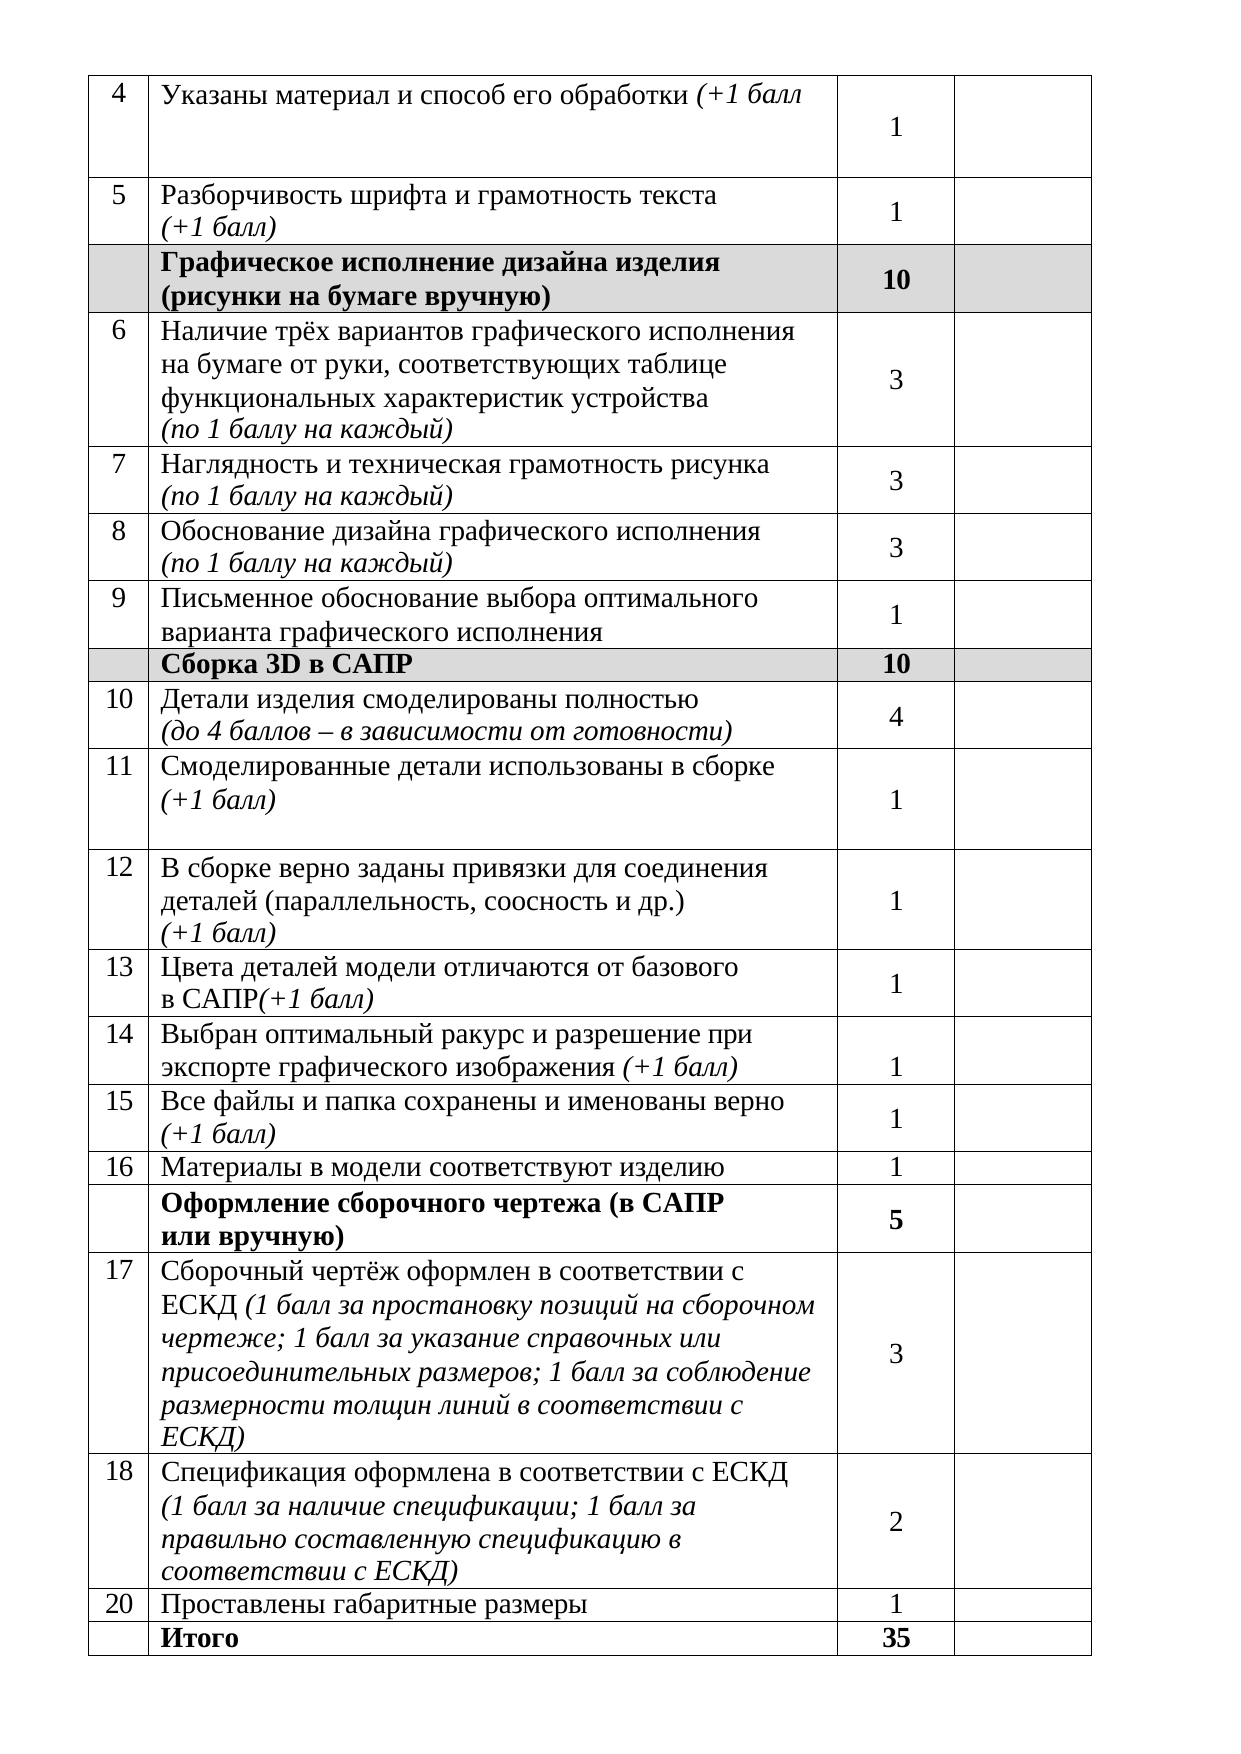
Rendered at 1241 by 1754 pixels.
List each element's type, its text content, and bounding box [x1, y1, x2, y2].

table_cell Разборчивость шрифта и грамотность текста (+1 балл) [149, 178, 837, 243]
table_cell 18 [89, 1454, 148, 1587]
table_cell В сборке верно заданы привязки для соединения деталей (параллельность, соосность и др.) (+1 балл) [149, 850, 837, 949]
table_cell [89, 649, 148, 681]
table_cell 1 [838, 1017, 954, 1083]
table_cell 4 [89, 76, 148, 177]
table_cell Материалы в модели соответствуют изделию [149, 1152, 837, 1184]
table_cell [955, 447, 1091, 513]
table_cell [955, 76, 1091, 177]
table_cell 1 [838, 1152, 954, 1184]
table_cell 13 [89, 950, 148, 1016]
table_cell 1 [838, 76, 954, 177]
table_cell Письменное обоснование выбора оптимального варианта графического исполнения [149, 581, 837, 648]
table_cell [955, 682, 1091, 748]
table_cell 1 [838, 581, 954, 648]
table_cell 3 [838, 447, 954, 513]
table_cell 1 [838, 749, 954, 849]
table_cell 10 [838, 245, 954, 312]
table_cell Цвета деталей модели отличаются от базового в САПР(+1 балл) [149, 950, 837, 1016]
table_cell Сборка 3D в САПР [149, 649, 837, 681]
table_cell 5 [89, 178, 148, 243]
table_cell [955, 581, 1091, 648]
table_cell Наглядность и техническая грамотность рисунка (по 1 баллу на каждый) [149, 447, 837, 513]
table_cell Смоделированные детали использованы в сборке (+1 балл) [149, 749, 837, 849]
table_cell [955, 1185, 1091, 1252]
table_cell [955, 514, 1091, 579]
table_cell 8 [89, 514, 148, 579]
table_cell 14 [89, 1017, 148, 1083]
table_cell 20 [89, 1589, 148, 1621]
table_cell [955, 850, 1091, 949]
table_cell Итого [149, 1622, 837, 1654]
table_cell [89, 1622, 148, 1654]
table_cell 3 [838, 1253, 954, 1453]
table_cell [955, 1454, 1091, 1587]
table_cell Наличие трёх вариантов графического исполнения на бумаге от руки, соответствующих таблице функциональных характеристик устройства (по 1 баллу на каждый) [149, 313, 837, 446]
table_cell Сборочный чертёж оформлен в соответствии с ЕСКД (1 балл за простановку позиций на сборочном чертеже; 1 балл за указание справочных или присоединительных размеров; 1 балл за соблюдение размерности толщин линий в соответствии с ЕСКД) [149, 1253, 837, 1453]
table_cell Выбран оптимальный ракурс и разрешение при экспорте графического изображения (+1 балл) [149, 1017, 837, 1083]
table_cell 2 [838, 1454, 954, 1587]
table_cell 1 [838, 178, 954, 243]
table_cell Все файлы и папка сохранены и именованы верно (+1 балл) [149, 1085, 837, 1151]
table_cell [955, 749, 1091, 849]
table_cell Проставлены габаритные размеры [149, 1589, 837, 1621]
table_cell [955, 1152, 1091, 1184]
table_cell [955, 649, 1091, 681]
table_cell Обоснование дизайна графического исполнения (по 1 баллу на каждый) [149, 514, 837, 579]
table_cell [955, 245, 1091, 312]
table_cell 1 [838, 950, 954, 1016]
table_cell [955, 178, 1091, 243]
table_cell 17 [89, 1253, 148, 1453]
table_cell [955, 1085, 1091, 1151]
table_cell 4 [838, 682, 954, 748]
table_cell 16 [89, 1152, 148, 1184]
table_cell [955, 1017, 1091, 1083]
table_cell Спецификация оформлена в соответствии с ЕСКД (1 балл за наличие спецификации; 1 балл за правильно составленную спецификацию в соответствии с ЕСКД) [149, 1454, 837, 1587]
table_cell 3 [838, 514, 954, 579]
table_cell 11 [89, 749, 148, 849]
table_cell 9 [89, 581, 148, 648]
table_cell [89, 1185, 148, 1252]
table_cell 3 [838, 313, 954, 446]
table_cell Указаны материал и способ его обработки (+1 балл [149, 76, 837, 177]
table_cell Оформление сборочного чертежа (в САПР или вручную) [149, 1185, 837, 1252]
table_cell 1 [838, 1085, 954, 1151]
table_cell [89, 245, 148, 312]
table_cell 35 [838, 1622, 954, 1654]
table_cell [955, 313, 1091, 446]
table_cell Детали изделия смоделированы полностью (до 4 баллов – в зависимости от готовности) [149, 682, 837, 748]
table_cell 6 [89, 313, 148, 446]
table_cell [955, 1589, 1091, 1621]
table_cell 15 [89, 1085, 148, 1151]
table_cell 1 [838, 850, 954, 949]
table_cell 10 [838, 649, 954, 681]
table_cell 10 [89, 682, 148, 748]
table_cell [955, 1622, 1091, 1654]
table_cell 7 [89, 447, 148, 513]
table_cell [955, 1253, 1091, 1453]
table_cell 12 [89, 850, 148, 949]
table_cell 1 [838, 1589, 954, 1621]
table_cell [955, 950, 1091, 1016]
table_cell Графическое исполнение дизайна изделия (рисунки на бумаге вручную) [149, 245, 837, 312]
table_cell 5 [838, 1185, 954, 1252]
